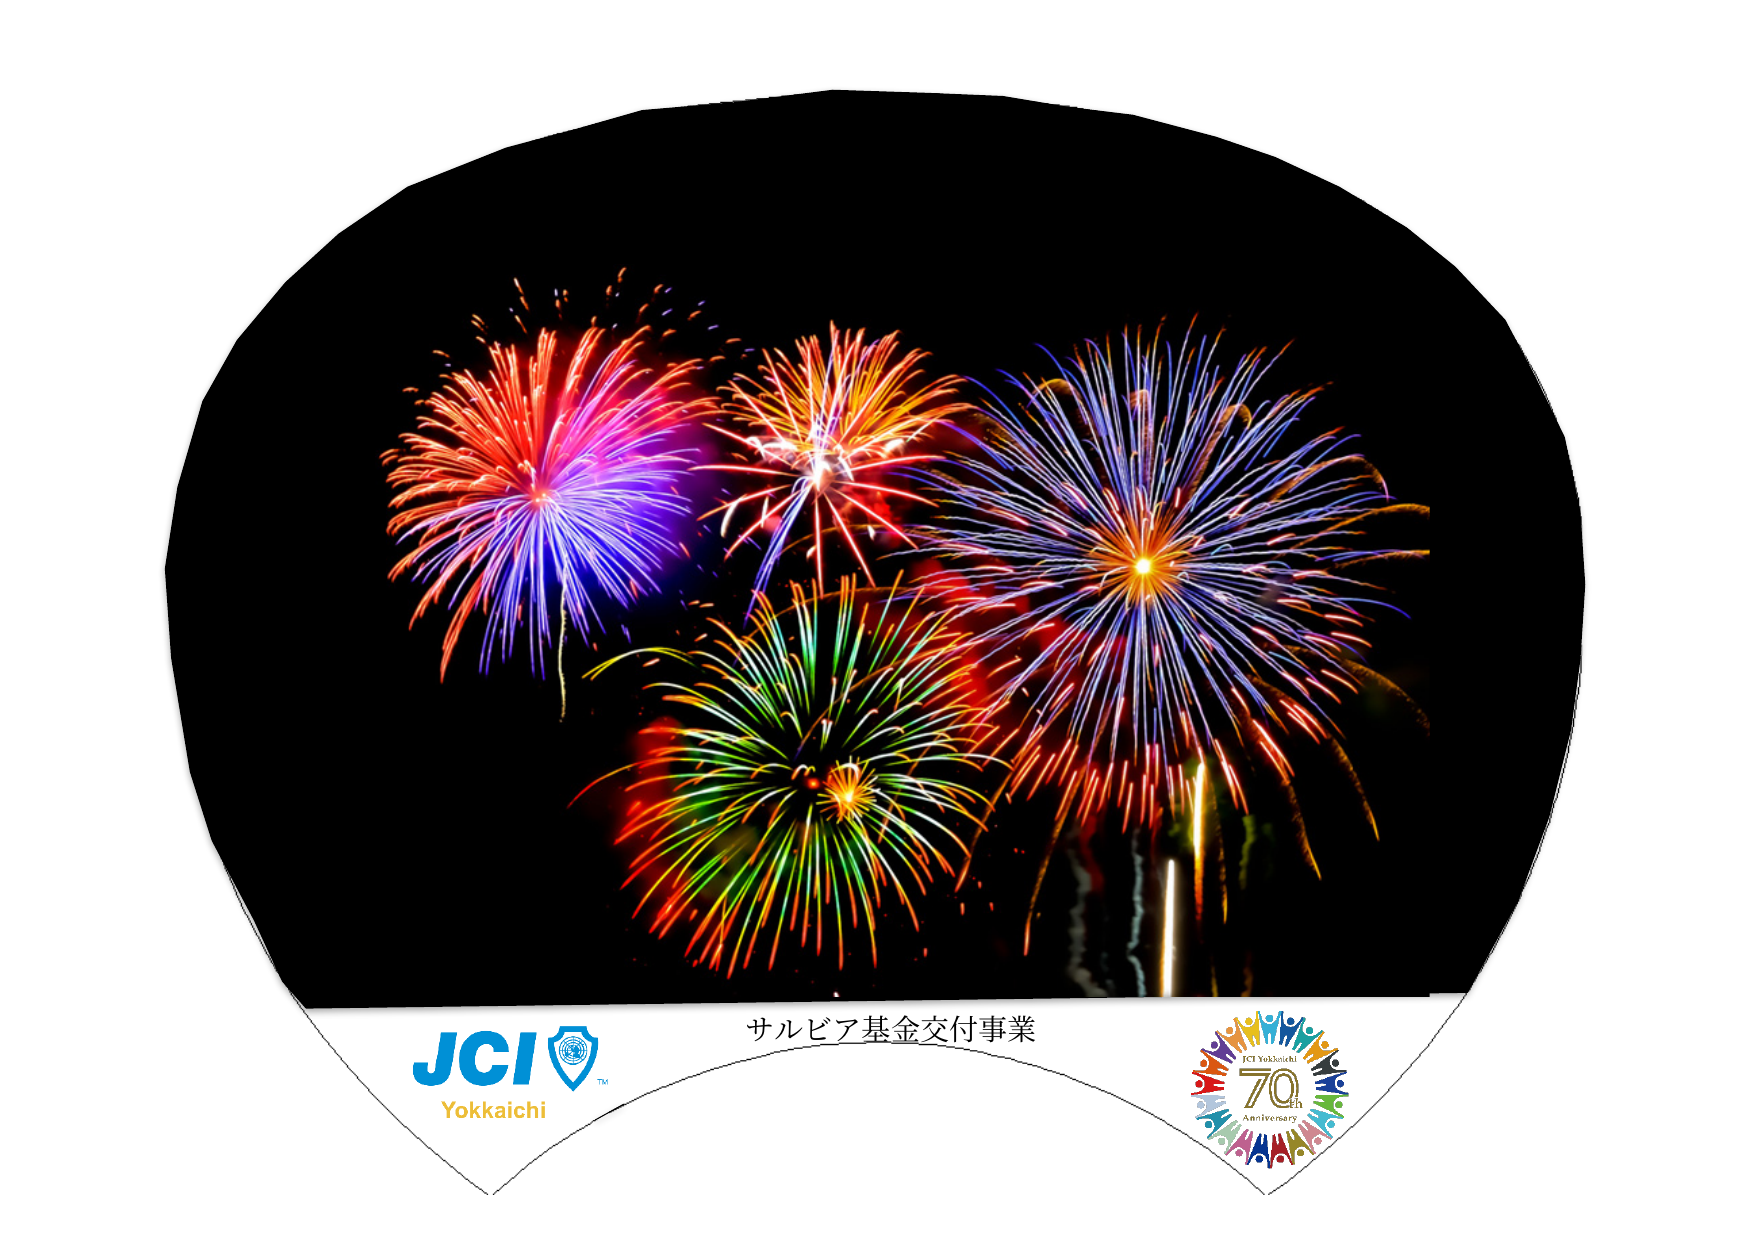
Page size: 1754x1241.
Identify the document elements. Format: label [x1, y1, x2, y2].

picture [171, 264, 1583, 1195]
picture [932, 92, 1583, 535]
picture [171, 92, 807, 522]
